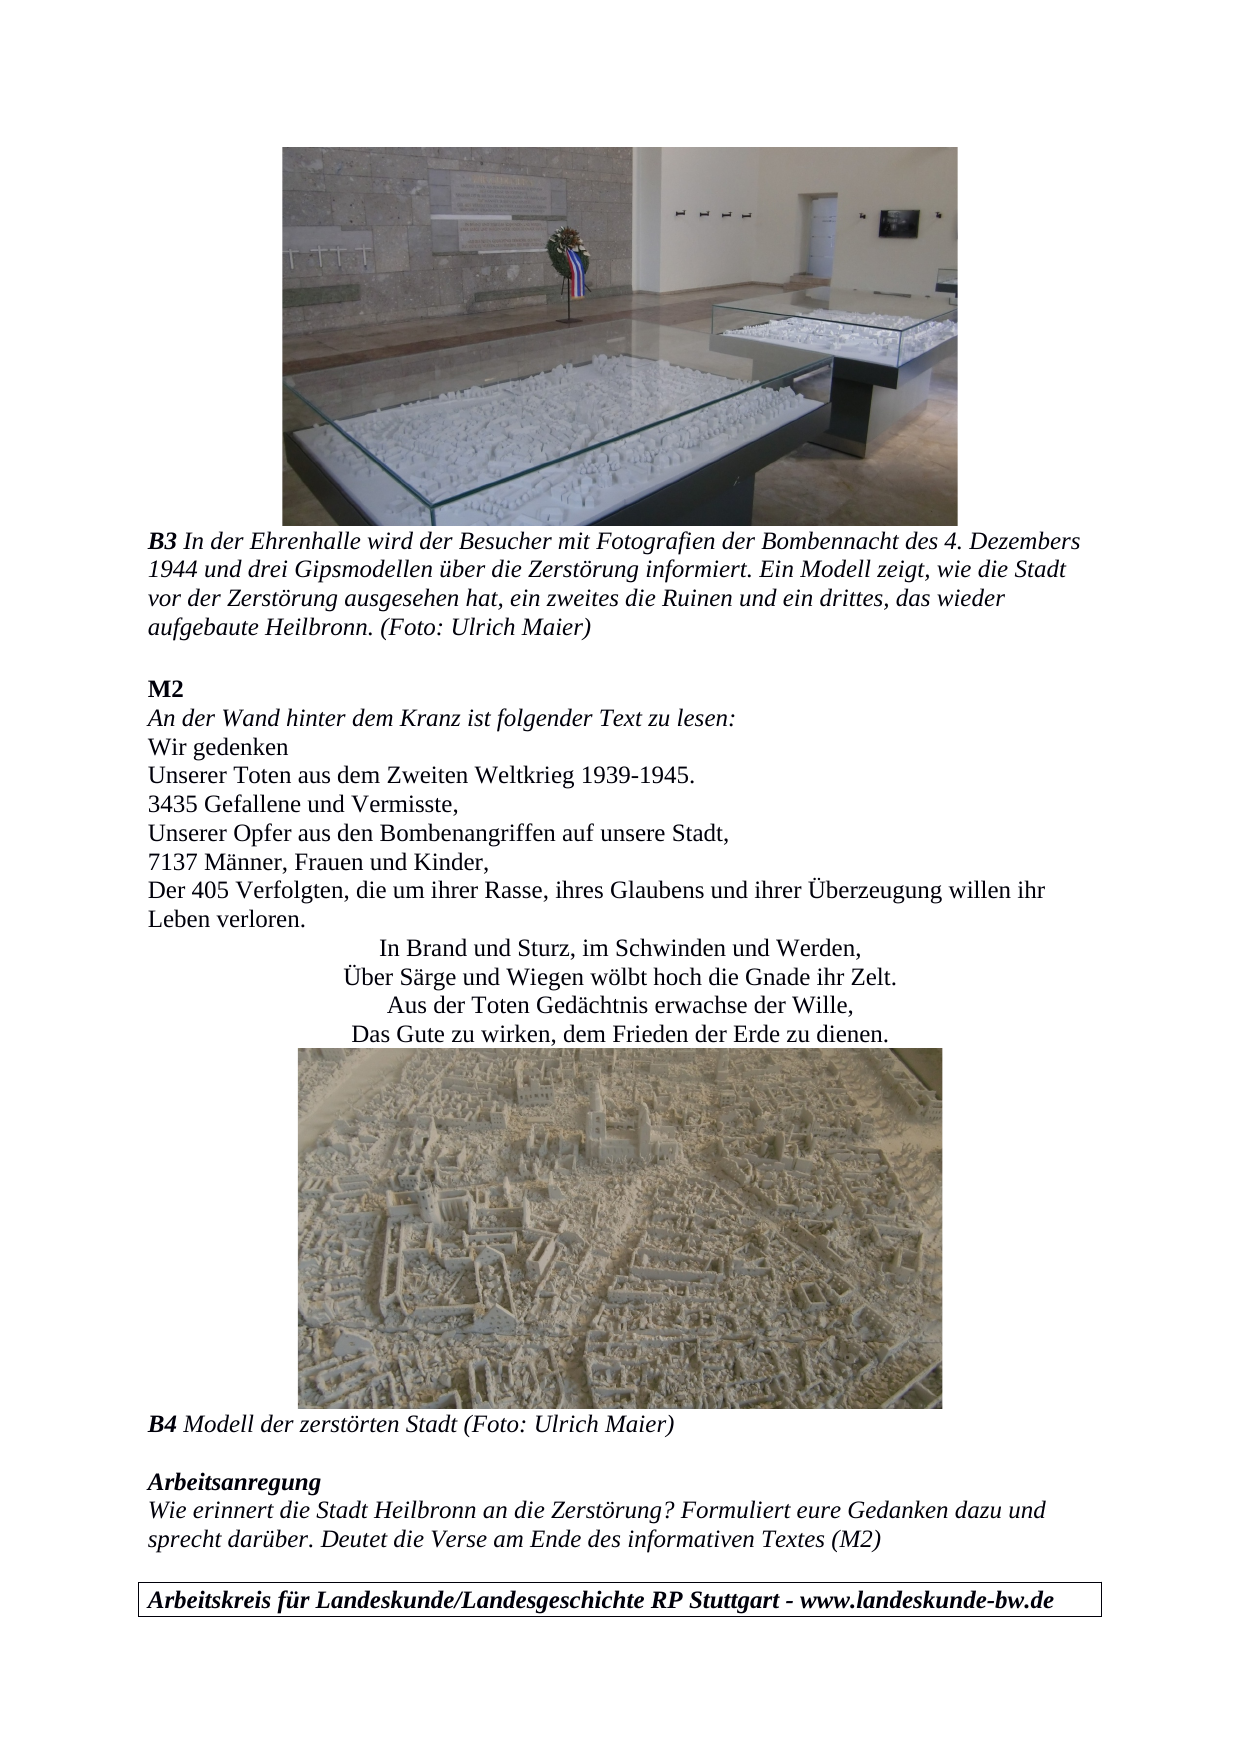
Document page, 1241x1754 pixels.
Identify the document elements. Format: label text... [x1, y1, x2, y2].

text M2 [148, 674, 1093, 703]
text Wie erinnert die Stadt Heilbronn an die Zerstörung? Formuliert eure Gedanken dazu und sprecht darüber. Deutet die Verse am Ende des informativen Textes (M2) [148, 1495, 1093, 1553]
text Arbeitskreis für Landeskunde/Landesgeschichte RP Stuttgart - www.landeskunde-bw.de [139, 1583, 1101, 1616]
text Wir gedenken [148, 732, 1093, 761]
picture [297, 1048, 943, 1409]
text Das Gute zu wirken, dem Frieden der Erde zu dienen. [148, 1019, 1093, 1048]
text Unserer Opfer aus den Bombenangriffen auf unsere Stadt, [148, 818, 1093, 847]
text 3435 Gefallene und Vermisste, [148, 789, 1093, 818]
text B4 Modell der zerstörten Stadt (Foto: Ulrich Maier) [148, 1409, 1093, 1438]
text Aus der Toten Gedächtnis erwachse der Wille, [148, 991, 1093, 1019]
text B3 In der Ehrenhalle wird der Besucher mit Fotografien der Bombennacht des 4. Dezembers 1944 und drei Gipsmodellen über die Zerstörung informiert. Ein Modell zeigt, wie die Stadt vor der Zerstörung ausgesehen hat, ein zweites die Ruinen und ein drittes, das wieder aufgebaute Heilbronn. (Foto: Ulrich Maier) [148, 526, 1093, 641]
text Der 405 Verfolgten, die um ihrer Rasse, ihres Glaubens und ihrer Überzeugung willen ihr Leben verloren. [148, 876, 1093, 933]
text In Brand und Sturz, im Schwinden und Werden, [148, 933, 1093, 962]
picture [282, 147, 958, 526]
text Über Särge und Wiegen wölbt hoch die Gnade ihr Zelt. [148, 962, 1093, 991]
text Unserer Toten aus dem Zweiten Weltkrieg 1939-1945. [148, 761, 1093, 789]
text 7137 Männer, Frauen und Kinder, [148, 847, 1093, 876]
text Arbeitsanregung [148, 1467, 1093, 1495]
text An der Wand hinter dem Kranz ist folgender Text zu lesen: [148, 703, 1093, 732]
